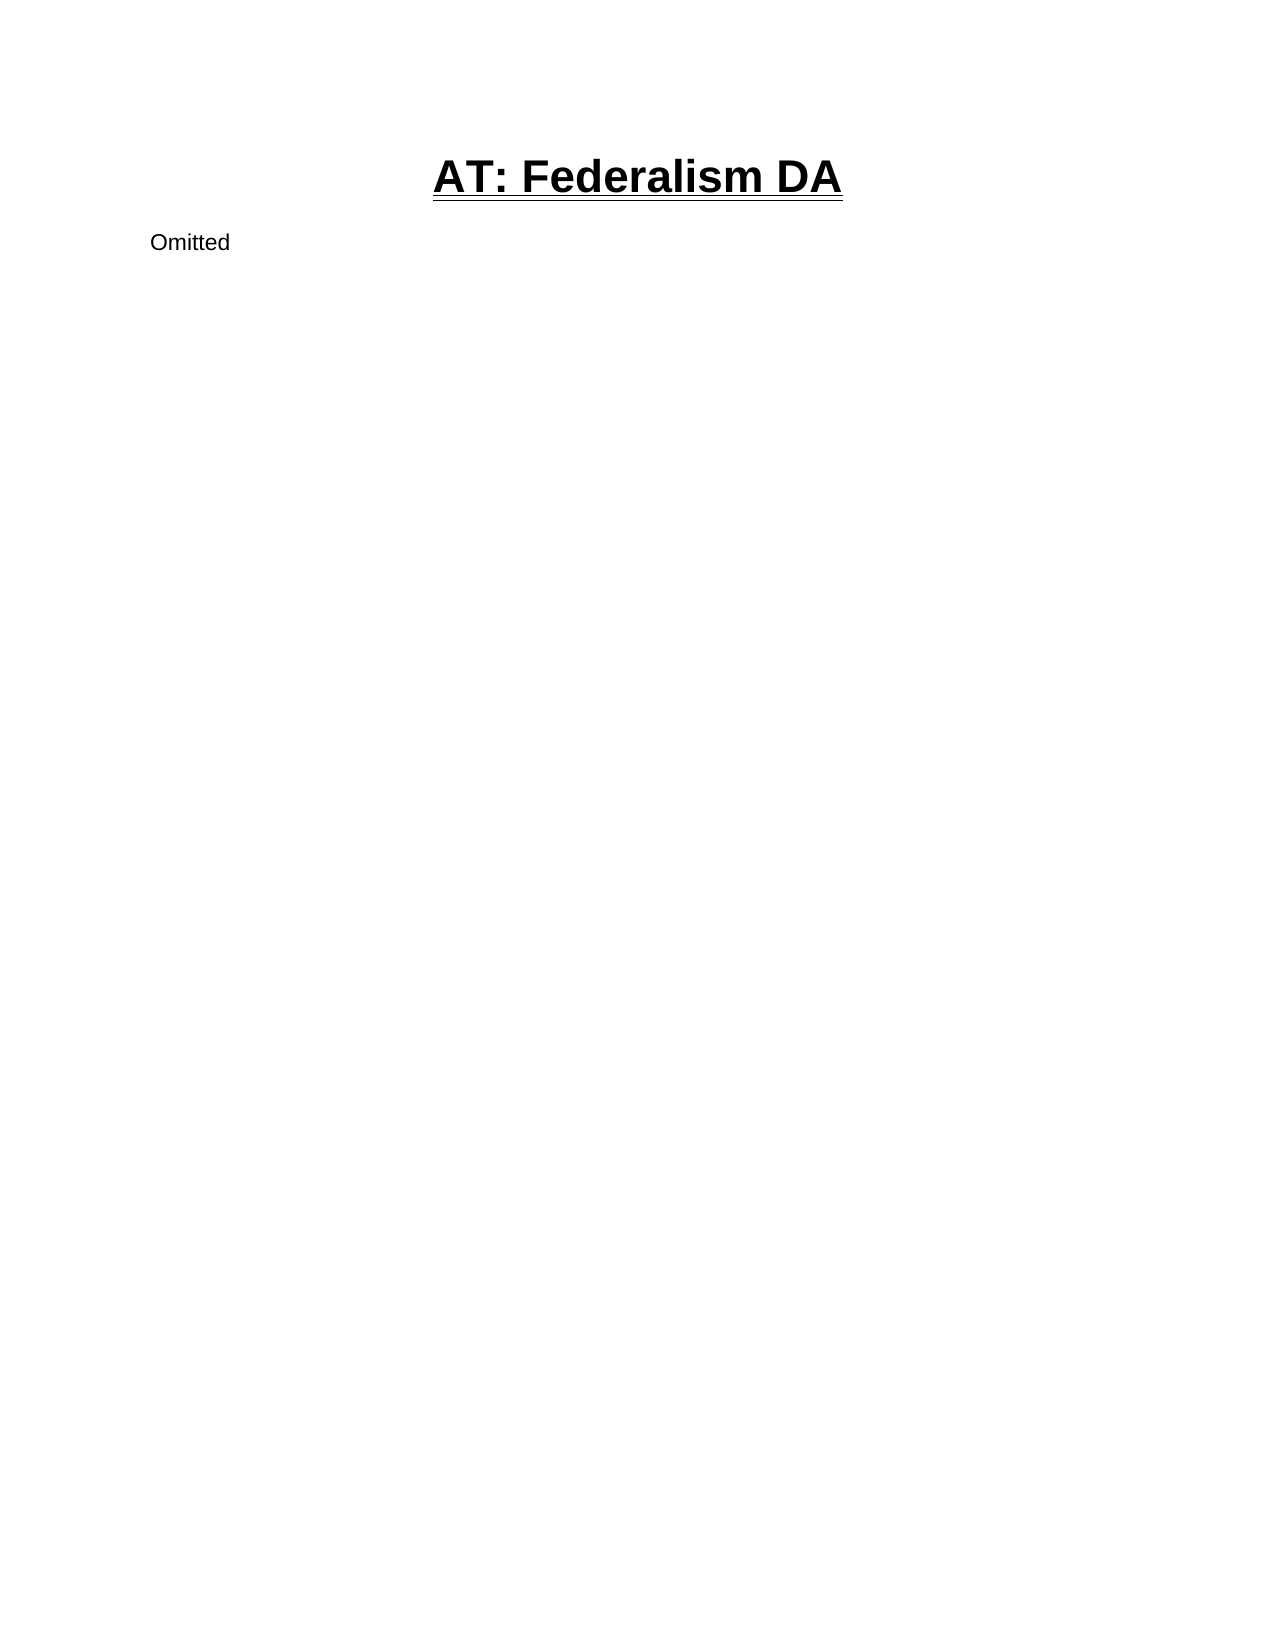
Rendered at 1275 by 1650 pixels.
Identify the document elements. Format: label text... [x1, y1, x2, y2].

text Omitted [150, 229, 1125, 255]
subtitle AT: Federalism DA [150, 150, 1125, 203]
